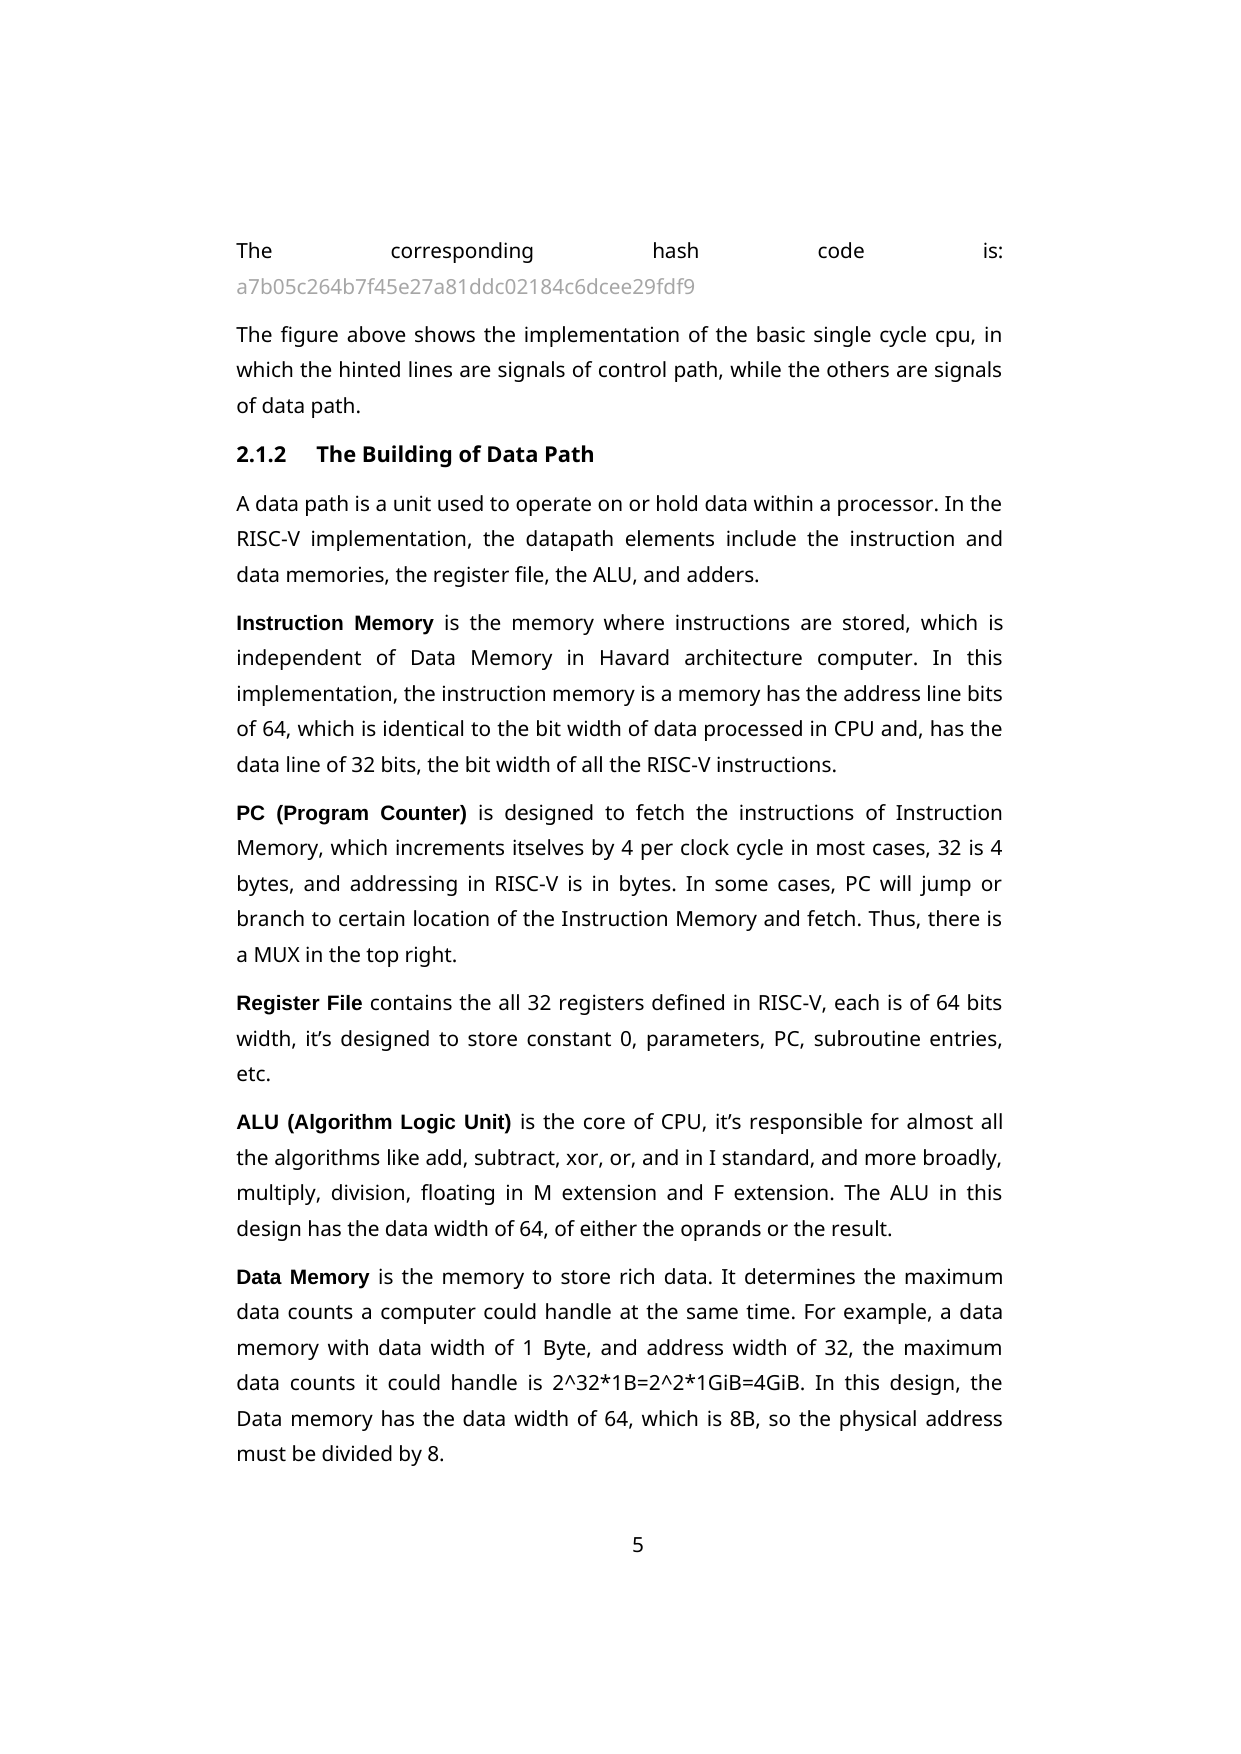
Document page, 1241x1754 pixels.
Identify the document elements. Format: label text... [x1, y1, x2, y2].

text ALU (Algorithm Logic Unit) is the core of CPU, it’s responsible for almost all the algorithms like add, subtract, xor, or, and in I standard, and more broadly, multiply, division, floating in M extension and F extension. The ALU in this design has the data width of 64, of either the oprands or the result. [236, 1107, 1004, 1242]
text A data path is a unit used to operate on or hold data within a processor. In the RISC-V implementation, the datapath elements include the instruction and data memories, the register file, the ALU, and adders. [236, 489, 1004, 588]
text The corresponding hash code is: a7b05c264b7f45e27a81ddc02184c6dcee29fdf9 [236, 237, 1004, 301]
text Data Memory is the memory to store rich data. It determines the maximum data counts a computer could handle at the same time. For example, a data memory with data width of 1 Byte, and address width of 32, the maximum data counts it could handle is 2^32*1B=2^2*1GiB=4GiB. In this design, the Data memory has the data width of 64, which is 8B, so the physical address must be divided by 8. [236, 1262, 1004, 1468]
text PC (Program Counter) is designed to fetch the instructions of Instruction Memory, which increments itselves by 4 per clock cycle in most cases, 32 is 4 bytes, and addressing in RISC-V is in bytes. In some cases, PC will jump or branch to certain location of the Instruction Memory and fetch. Thus, there is a MUX in the top right. [236, 798, 1004, 968]
text Instruction Memory is the memory where instructions are stored, which is independent of Data Memory in Havard architecture computer. In this implementation, the instruction memory is a memory has the address line bits of 64, which is identical to the bit width of data processed in CPU and, has the data line of 32 bits, the bit width of all the RISC-V instructions. [236, 608, 1004, 778]
text Register File contains the all 32 registers defined in RISC-V, each is of 64 bits width, it’s designed to store constant 0, parameters, PC, subroutine entries, etc. [236, 988, 1004, 1088]
subtitle The Building of Data Path [236, 439, 1004, 469]
text The figure above shows the implementation of the basic single cycle cpu, in which the hinted lines are signals of control path, while the others are signals of data path. [236, 320, 1004, 419]
